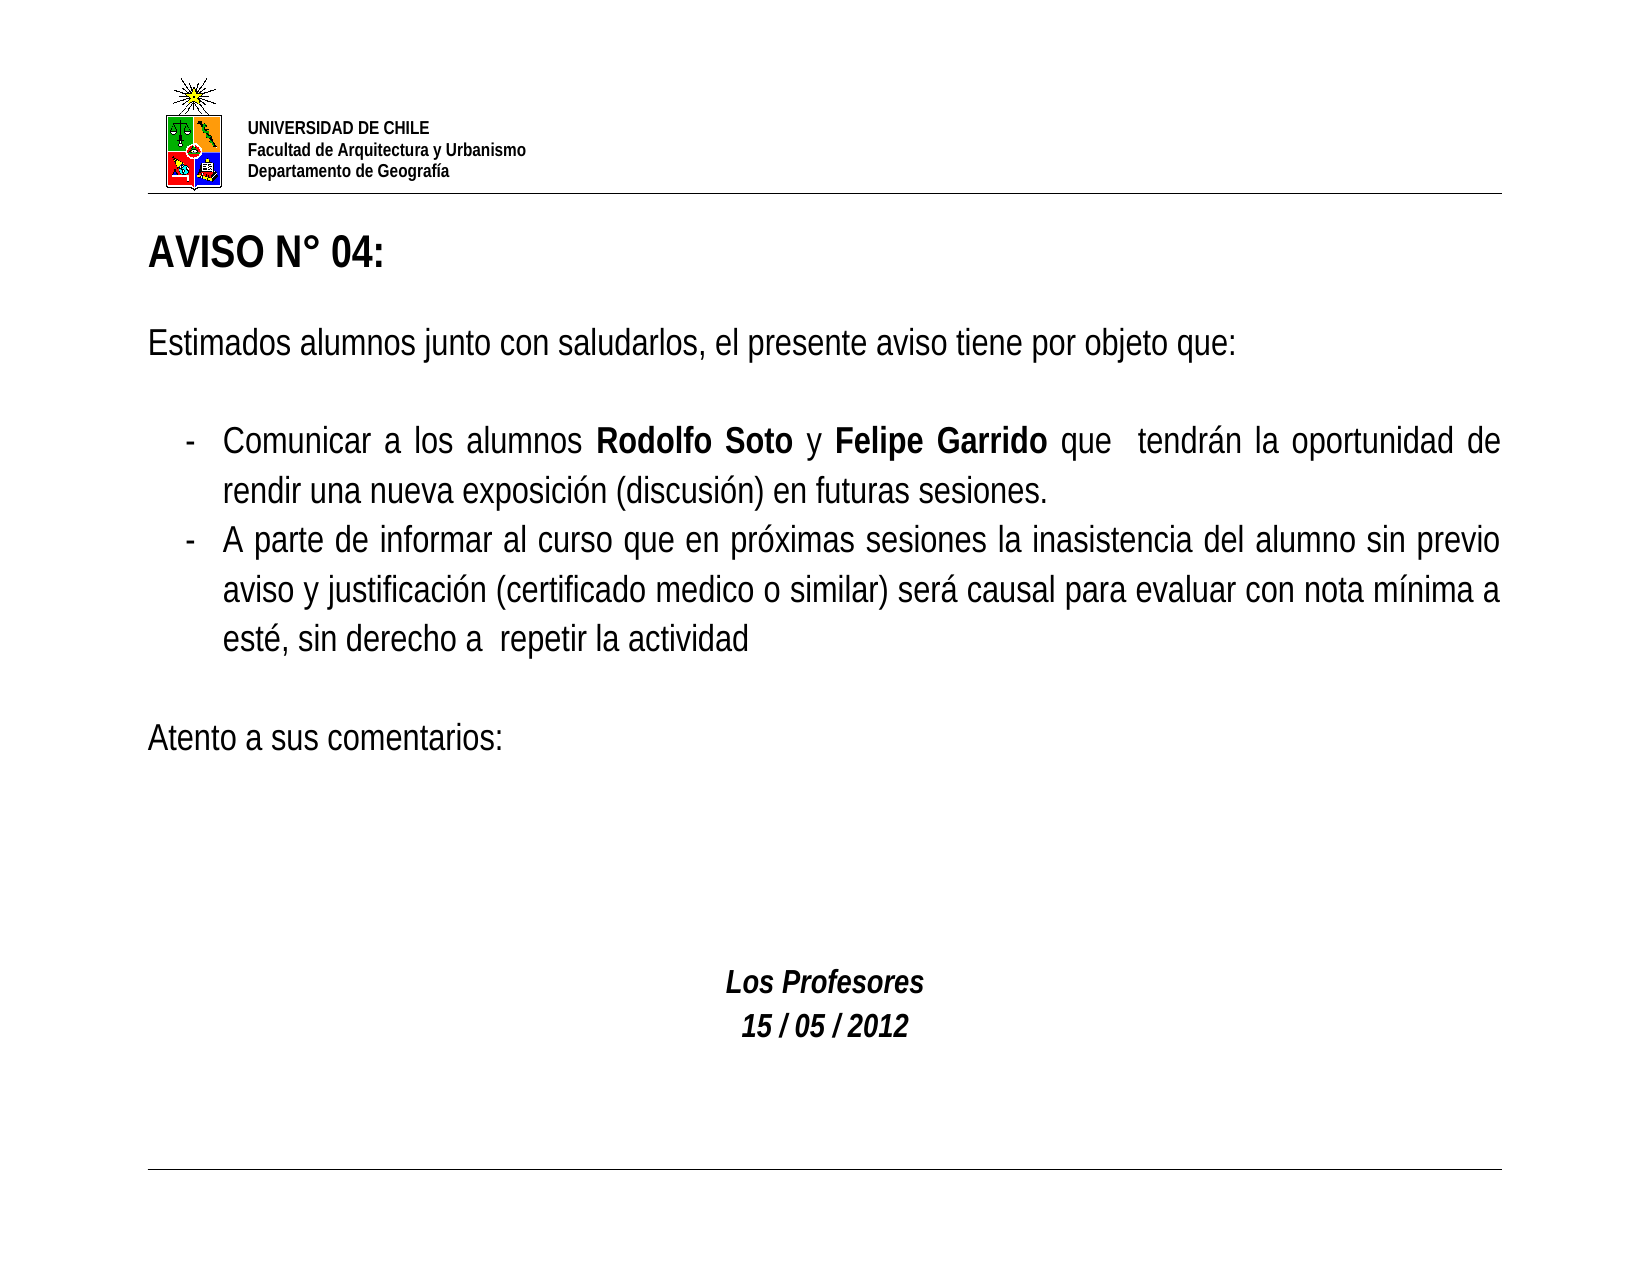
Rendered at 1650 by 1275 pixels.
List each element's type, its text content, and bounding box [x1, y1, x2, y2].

text AVISO N° 04: [148, 224, 1502, 277]
text Los Profesores [148, 962, 1502, 1000]
text Estimados alumnos junto con saludarlos, el presente aviso tiene por objeto que: [148, 285, 1502, 363]
list A parte de informar al curso que en próximas sesiones la inasistencia del alumno sin previo aviso y justificación (certificado medico o similar) será causal para evaluar con nota mínima a esté, sin derecho a repetir la actividad [185, 517, 1502, 659]
text 15 / 05 / 2012 [148, 1006, 1502, 1044]
list Comunicar a los alumnos Rodolfo Soto y Felipe Garrido que tendrán la oportunidad de rendir una nueva exposición (discusión) en futuras sesiones. [185, 419, 1502, 511]
text Atento a sus comentarios: [148, 715, 1502, 758]
